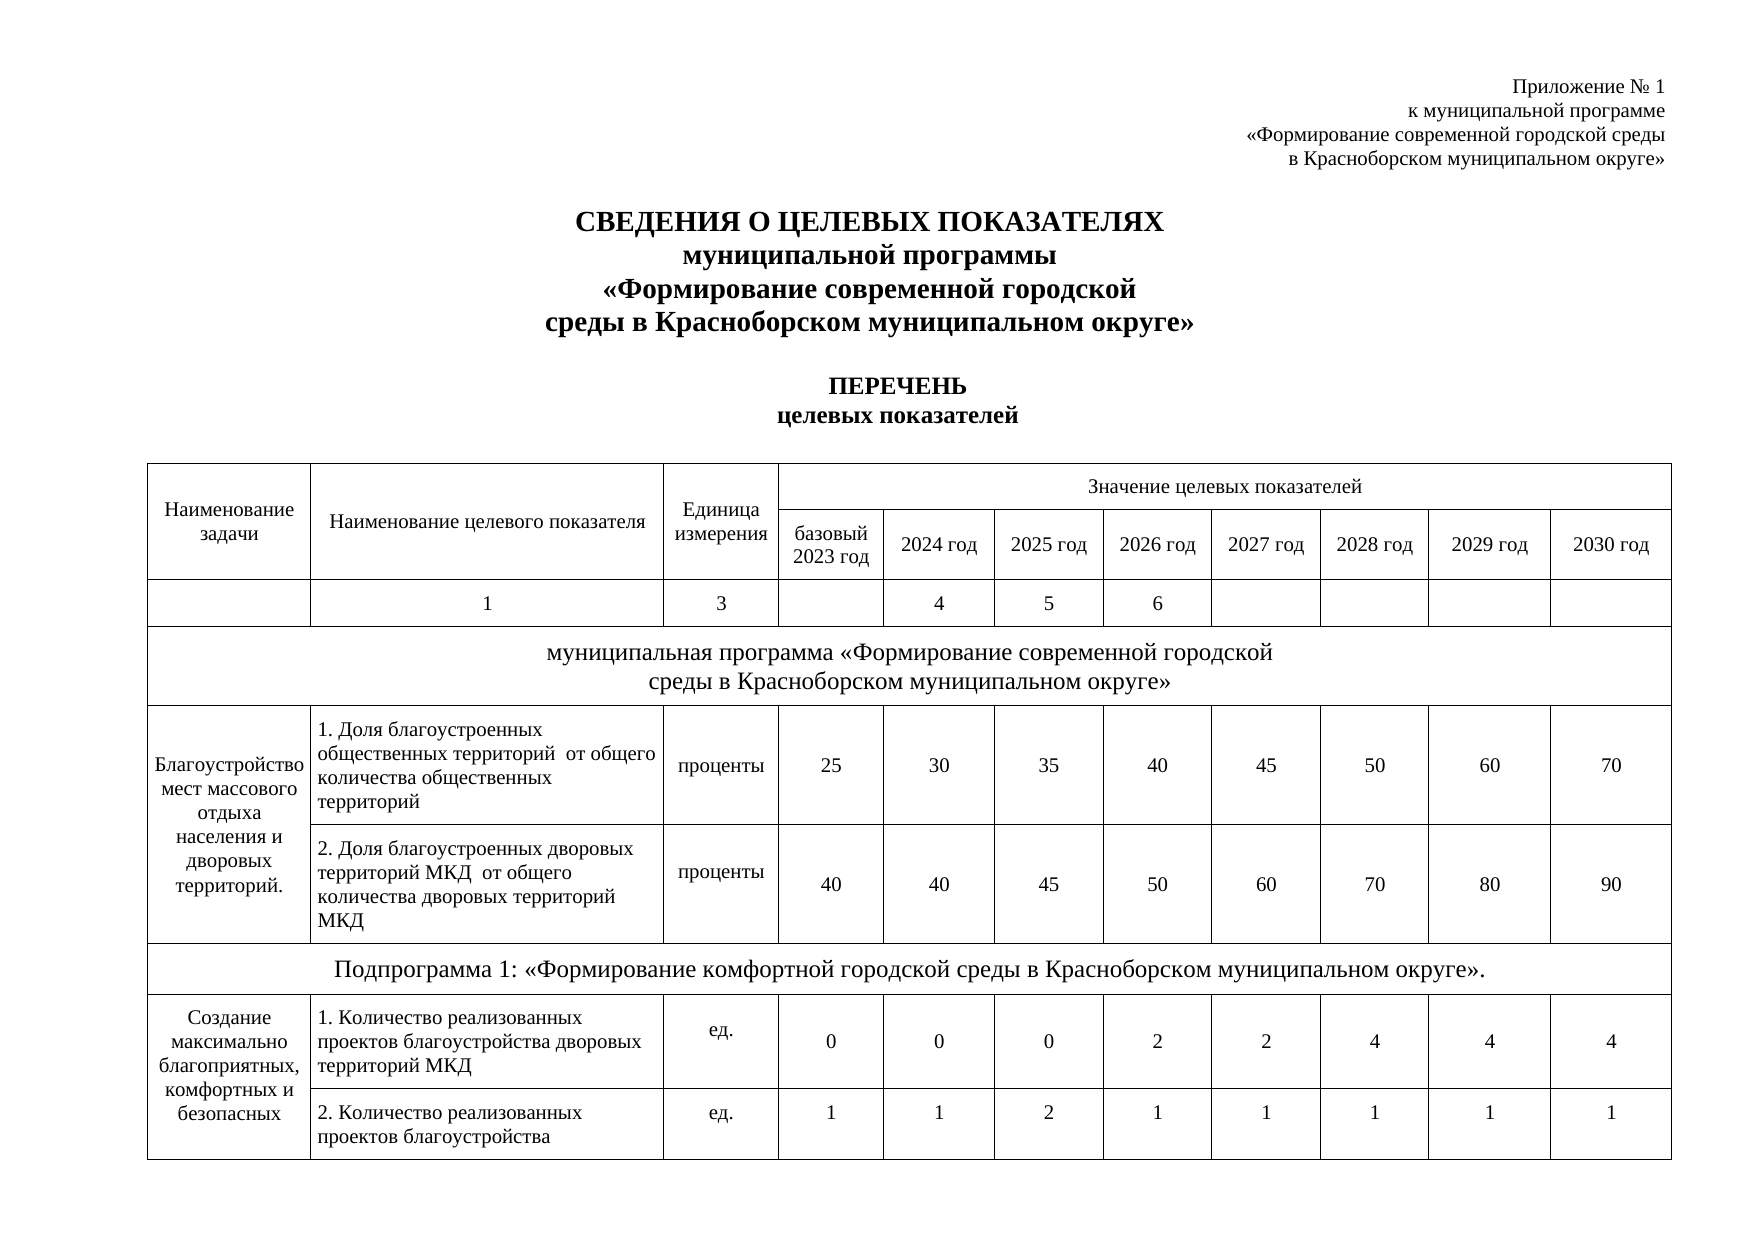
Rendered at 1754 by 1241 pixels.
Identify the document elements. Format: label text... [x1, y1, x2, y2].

table_cell 0 [779, 995, 883, 1088]
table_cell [311, 1089, 663, 1159]
table_cell 40 [779, 825, 883, 942]
table_header Значение целевых показателей [779, 464, 1671, 509]
table_cell 25 [779, 706, 883, 824]
table_cell [779, 580, 883, 626]
text СВЕДЕНИЯ О ЦЕЛЕВЫХ ПОКАЗАТЕЛЯХ [74, 204, 1665, 237]
table_header Единица измерения [664, 464, 778, 579]
text целевых показателей [74, 400, 1665, 429]
table_cell 4 [1551, 995, 1671, 1088]
table_header Наименование задачи [148, 464, 310, 579]
table_cell 90 [1551, 825, 1671, 942]
table_cell 1 [1551, 1089, 1671, 1159]
table_cell 5 [995, 580, 1103, 626]
table_cell 2030 год [1551, 510, 1671, 579]
table_cell Подпрограмма 1: «Формирование комфортной городской среды в Красноборском муниципальном округе». [148, 944, 1671, 993]
text муниципальной программы [74, 237, 1665, 271]
table_cell проценты [664, 825, 778, 942]
table_cell 1 [779, 1089, 883, 1159]
table_cell [1212, 580, 1320, 626]
table_cell 2024 год [884, 510, 994, 579]
table_cell 1 [311, 580, 663, 626]
table_cell 60 [1212, 825, 1320, 942]
table_cell 2029 год [1429, 510, 1550, 579]
table_cell 1. Доля благоустроенных общественных территорий от общего количества общественных территорий [311, 706, 663, 824]
table_cell [148, 580, 310, 626]
table_cell 2028 год [1321, 510, 1428, 579]
table_cell 0 [884, 995, 994, 1088]
table_cell 80 [1429, 825, 1550, 942]
table_cell Создание максимально благоприятных, комфортных и безопасных условий проживания населения [148, 995, 310, 1159]
table_cell 1. Количество реализованных проектов благоустройства дворовых территорий МКД [311, 995, 663, 1088]
table_cell 70 [1321, 825, 1428, 942]
text ПЕРЕЧЕНЬ [74, 371, 1665, 400]
table_cell 50 [1104, 825, 1211, 942]
table_cell ед. [664, 995, 778, 1088]
table_cell 60 [1429, 706, 1550, 824]
table_cell 4 [1321, 995, 1428, 1088]
table_cell 40 [884, 825, 994, 942]
table_cell ед. [664, 1089, 778, 1159]
table_cell 1 [1429, 1089, 1550, 1159]
table_cell 1 [1321, 1089, 1428, 1159]
table_cell 1 [1212, 1089, 1320, 1159]
table_cell 2 [1104, 995, 1211, 1088]
table_cell 50 [1321, 706, 1428, 824]
table_cell Благоустройство мест массового отдыха населения и дворовых территорий. [148, 706, 310, 942]
table_cell 30 [884, 706, 994, 824]
table_cell [1321, 580, 1428, 626]
table_cell 0 [995, 995, 1103, 1088]
text «Формирование современной городской среды [74, 122, 1665, 146]
table_header Наименование целевого показателя [311, 464, 663, 579]
table_cell 2025 год [995, 510, 1103, 579]
table_cell 2026 год [1104, 510, 1211, 579]
table_cell 6 [1104, 580, 1211, 626]
table_cell 1 [884, 1089, 994, 1159]
table_cell 4 [1429, 995, 1550, 1088]
text «Формирование современной городской [74, 271, 1665, 304]
table_cell 2 [995, 1089, 1103, 1159]
text среды в Красноборском муниципальном округе» [74, 304, 1665, 338]
table_cell базовый 2023 год [779, 510, 883, 579]
table_cell 45 [1212, 706, 1320, 824]
text Приложение № 1 [74, 74, 1665, 98]
table_cell проценты [664, 706, 778, 824]
table_cell [1551, 580, 1671, 626]
table_cell 35 [995, 706, 1103, 824]
table_cell 4 [884, 580, 994, 626]
table_cell 45 [995, 825, 1103, 942]
table_cell 40 [1104, 706, 1211, 824]
table_cell муниципальная программа «Формирование современной городской среды в Красноборском муниципальном округе» [148, 627, 1671, 705]
table_cell 3 [664, 580, 778, 626]
table_cell 2 [1212, 995, 1320, 1088]
table_cell [1429, 580, 1550, 626]
table_cell 2. Доля благоустроенных дворовых территорий МКД от общего количества дворовых территорий МКД [311, 825, 663, 942]
table_cell 70 [1551, 706, 1671, 824]
text в Красноборском муниципальном округе» [74, 146, 1665, 170]
table_cell 2027 год [1212, 510, 1320, 579]
text к муниципальной программе [74, 98, 1665, 122]
table_cell 1 [1104, 1089, 1211, 1159]
